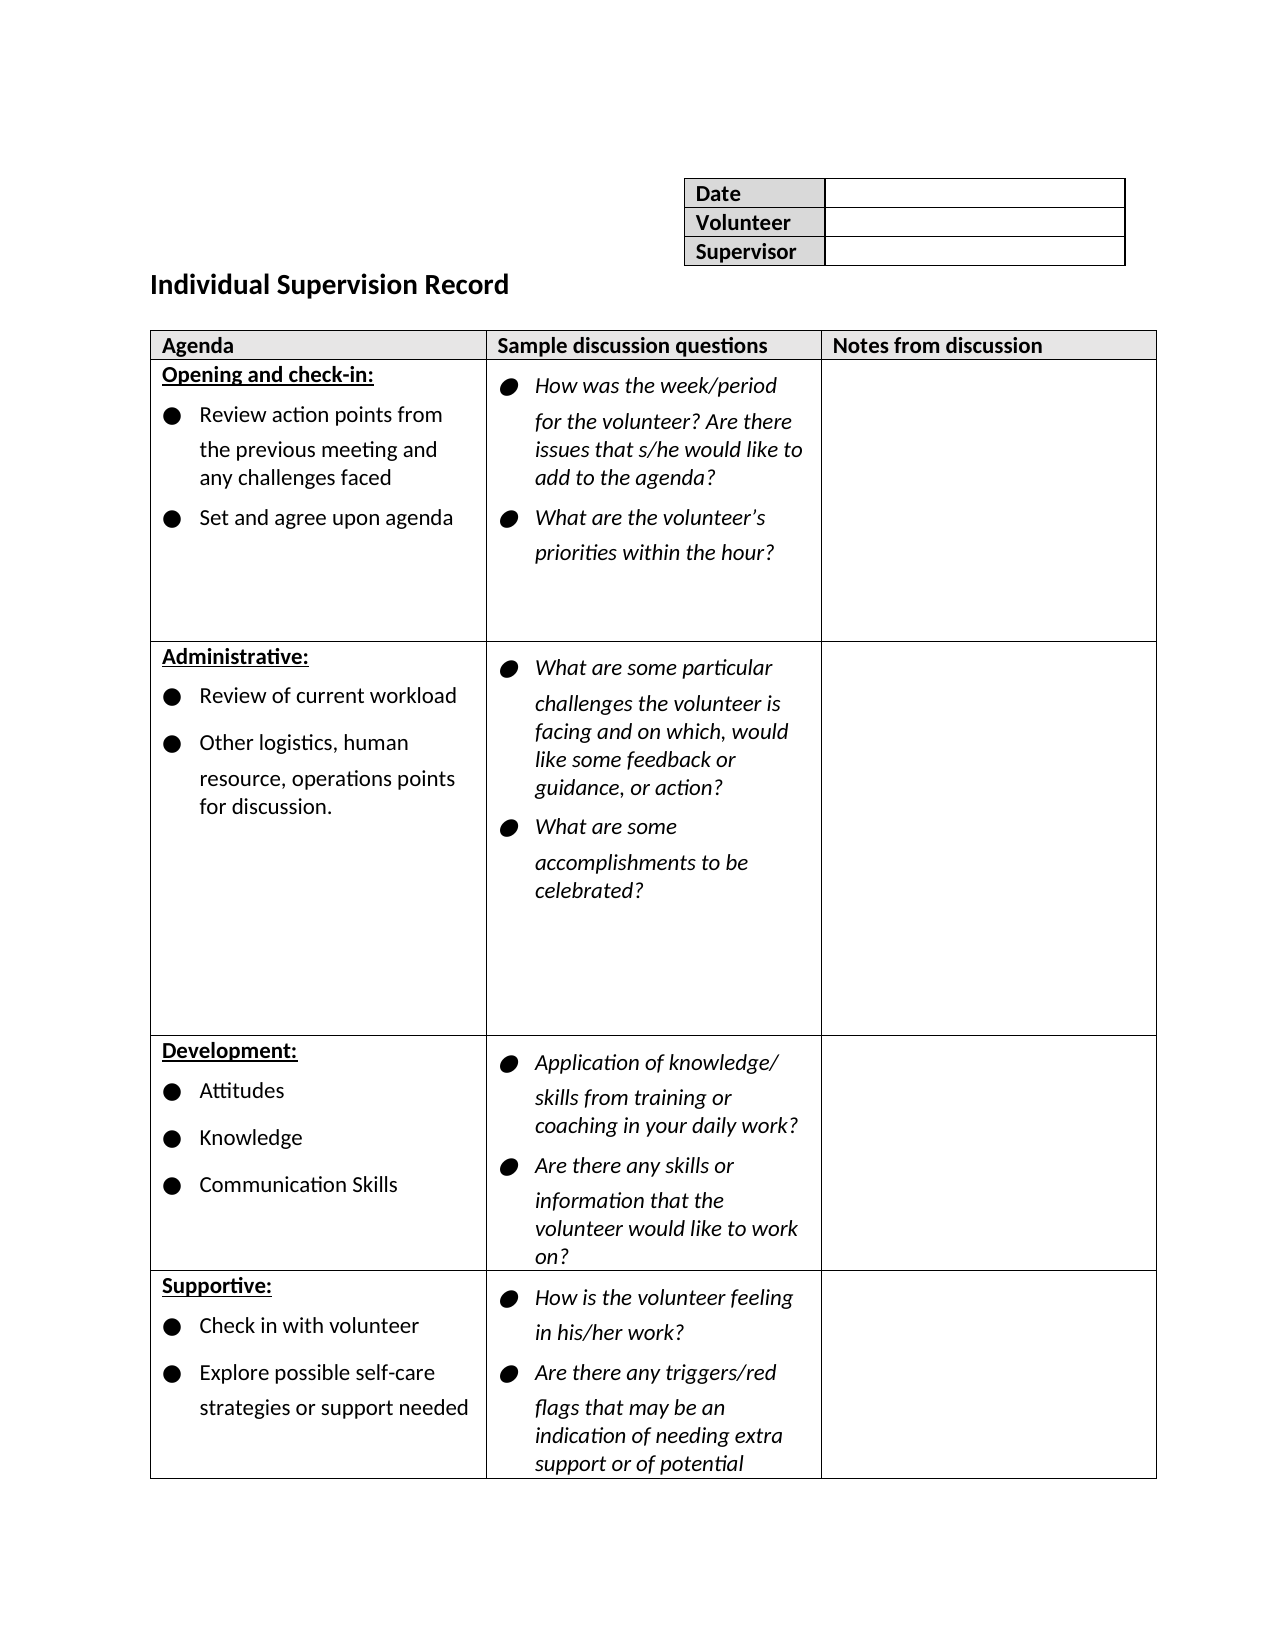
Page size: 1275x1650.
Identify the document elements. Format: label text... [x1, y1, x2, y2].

table_cell [826, 237, 1124, 265]
table_cell [822, 360, 1156, 641]
table_cell How was the week/period for the volunteer? Are there issues that s/he would like to add to the agenda? What are the volunteer’s priorities within the hour? [487, 360, 821, 641]
table_cell Opening and check-in: Review action points from the previous meeting and any challenges faced Set and agree upon agenda [151, 360, 486, 641]
table_cell [822, 1271, 1156, 1477]
table_cell [826, 208, 1124, 236]
table_header Notes from discussion [822, 331, 1156, 359]
table_cell [822, 1036, 1156, 1270]
text Individual Supervision Record [150, 266, 1125, 302]
table_header Sample discussion questions [487, 331, 821, 359]
table_cell Application of knowledge/ skills from training or coaching in your daily work? Are there any skills or information that the volunteer would like to work on? [487, 1036, 821, 1270]
table_cell Administrative: Review of current workload Other logistics, human resource, operations points for discussion. [151, 642, 486, 1035]
table_header Date [685, 179, 824, 207]
table_cell Volunteer [685, 208, 824, 236]
table_header Agenda [151, 331, 486, 359]
table_cell What are some particular challenges the volunteer is facing and on which, would like some feedback or guidance, or action? What are some accomplishments to be celebrated? [487, 642, 821, 1035]
table_cell [822, 642, 1156, 1035]
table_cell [151, 1271, 486, 1477]
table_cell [487, 1271, 821, 1477]
table_cell Supervisor [685, 237, 824, 265]
table_header [826, 179, 1124, 207]
table_cell Development: Attitudes Knowledge Communication Skills [151, 1036, 486, 1270]
